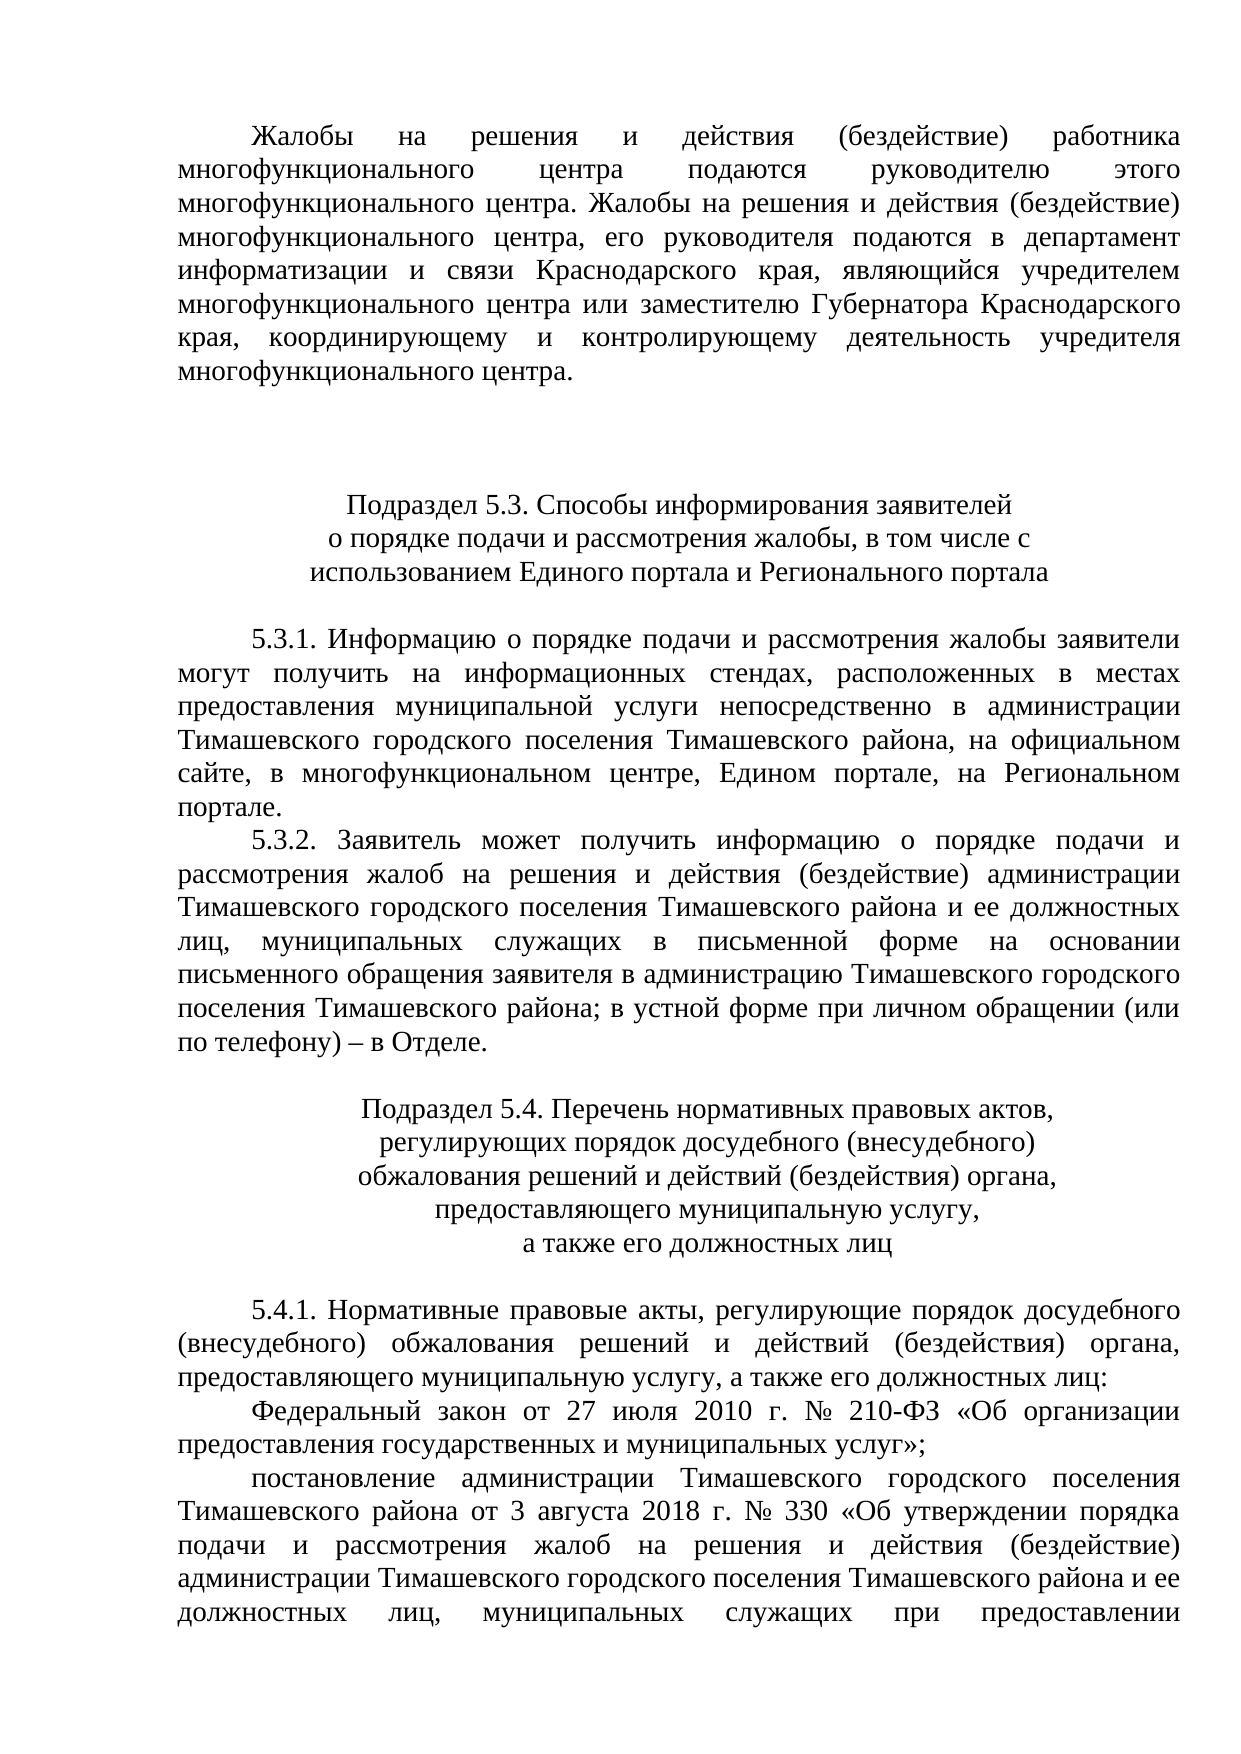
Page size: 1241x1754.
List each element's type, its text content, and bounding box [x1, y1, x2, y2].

text 5.3.2. Заявитель может получить информацию о порядке подачи и рассмотрения жалоб на решения и действия (бездействие) администрации Тимашевского городского поселения Тимашевского района и ее должностных лиц, муниципальных служащих в письменной форме на основании письменного обращения заявителя в администрацию Тимашевского городского поселения Тимашевского района; в устной форме при личном обращении (или по телефону) – в Отделе. [177, 822, 1181, 1057]
text Подраздел 5.4. Перечень нормативных правовых актов, [177, 1091, 1181, 1124]
text регулирующих порядок досудебного (внесудебного) [177, 1124, 1181, 1158]
text предоставляющего муниципальную услугу, [177, 1191, 1181, 1225]
text 5.4.1. Нормативные правовые акты, регулирующие порядок досудебного (внесудебного) обжалования решений и действий (бездействия) органа, предоставляющего муниципальную услугу, а также его должностных лиц: [177, 1292, 1181, 1393]
text а также его должностных лиц [177, 1225, 1181, 1258]
text Жалобы на решения и действия (бездействие) работника многофункционального центра подаются руководителю этого многофункционального центра. Жалобы на решения и действия (бездействие) многофункционального центра, его руководителя подаются в департамент информатизации и связи Краснодарского края, являющийся учредителем многофункционального центра или заместителю Губернатора Краснодарского края, координирующему и контролирующему деятельность учредителя многофункционального центра. [177, 118, 1181, 386]
text 5.3.1. Информацию о порядке подачи и рассмотрения жалобы заявители могут получить на информационных стендах, расположенных в местах предоставления муниципальной услуги непосредственно в администрации Тимашевского городского поселения Тимашевского района, на официальном сайте, в многофункциональном центре, Едином портале, на Региональном портале. [177, 621, 1181, 822]
text обжалования решений и действий (бездействия) органа, [177, 1158, 1181, 1191]
text Подраздел 5.3. Способы информирования заявителей [177, 487, 1181, 521]
text Федеральный закон от 27 июля 2010 г. № 210-ФЗ «Об организации предоставления государственных и муниципальных услуг»; [177, 1393, 1181, 1460]
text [177, 1460, 1181, 1627]
text о порядке подачи и рассмотрения жалобы, в том числе с [177, 521, 1181, 554]
text использованием Единого портала и Регионального портала [177, 554, 1181, 588]
